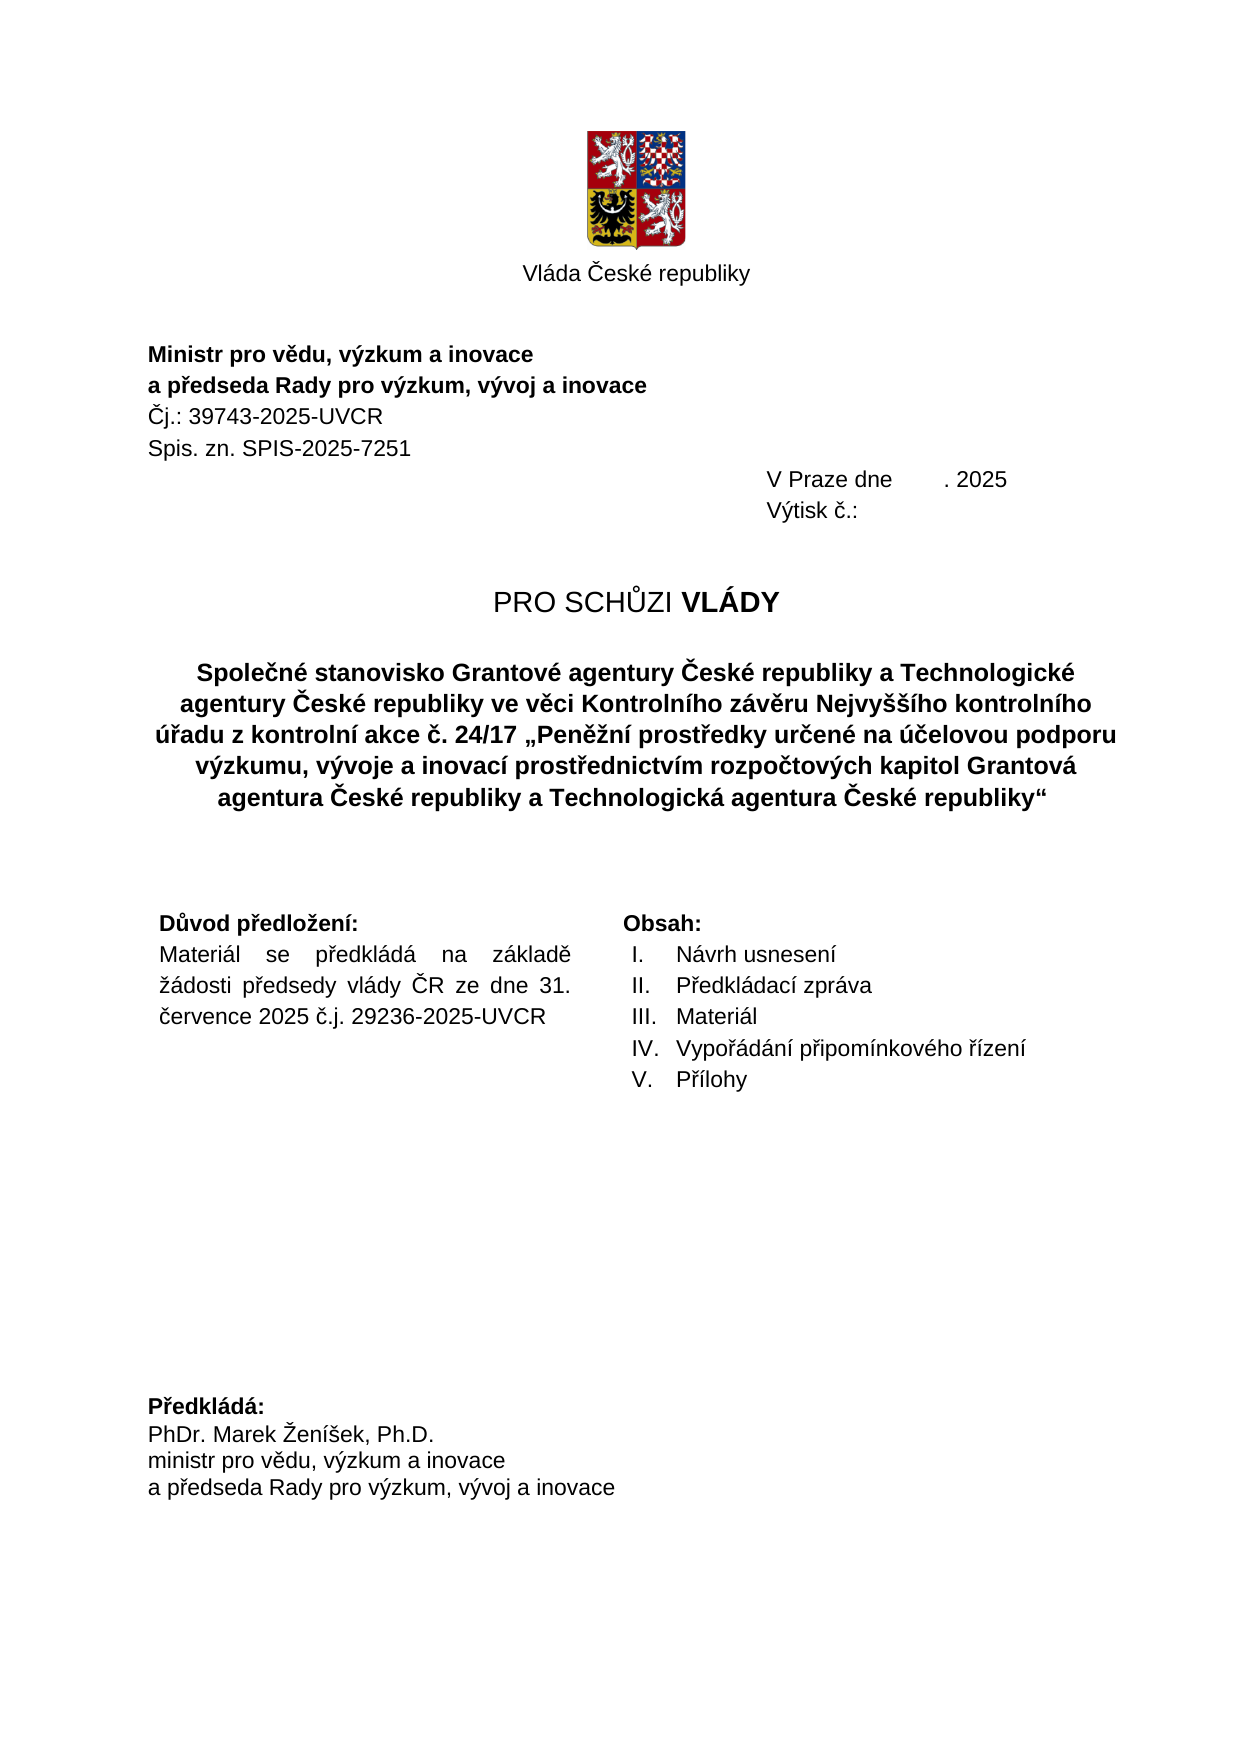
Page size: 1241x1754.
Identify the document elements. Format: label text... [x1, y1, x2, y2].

text V Praze dne . 2025 [91, 462, 1125, 493]
text ministr pro vědu, výzkum a inovace [148, 1447, 1125, 1473]
text Spis. zn. SPIS-2025-7251 [91, 431, 1125, 462]
text Ministr pro vědu, výzkum a inovace [148, 337, 1125, 368]
text Výtisk č.: [91, 493, 1125, 525]
table_header Důvod předložení: Materiál se předkládá na základě žádosti předsedy vlády ČR ze dne 31. července 2025 č.j. 29236-2025-UVCR [148, 906, 583, 1327]
text PhDr. Marek Ženíšek, Ph.D. [148, 1421, 1125, 1447]
text a předseda Rady pro výzkum, vývoj a inovace [148, 368, 1125, 400]
table_header Obsah: Návrh usnesení Předkládací zpráva Materiál Vypořádání připomínkového řízení Přílohy [583, 906, 1207, 1327]
text Čj.: 39743-2025-UVCR [91, 400, 1125, 431]
text Předkládá: [148, 1389, 1125, 1421]
text a předseda Rady pro výzkum, vývoj a inovace [148, 1473, 1125, 1500]
text Vláda České republiky [91, 256, 1125, 287]
picture [587, 131, 686, 250]
text VLÁDY [148, 587, 1125, 618]
text Společné stanovisko Grantové agentury České republiky a Technologické agentury České republiky ve věci Kontrolního závěru Nejvyššího kontrolního úřadu z kontrolní akce č. 24/17 „Peněžní prostředky určené na účelovou podporu výzkumu, vývoje a inovací prostřednictvím rozpočtových kapitol Grantová agentura České republiky a Technologická agentura České republiky“ [148, 656, 1125, 812]
